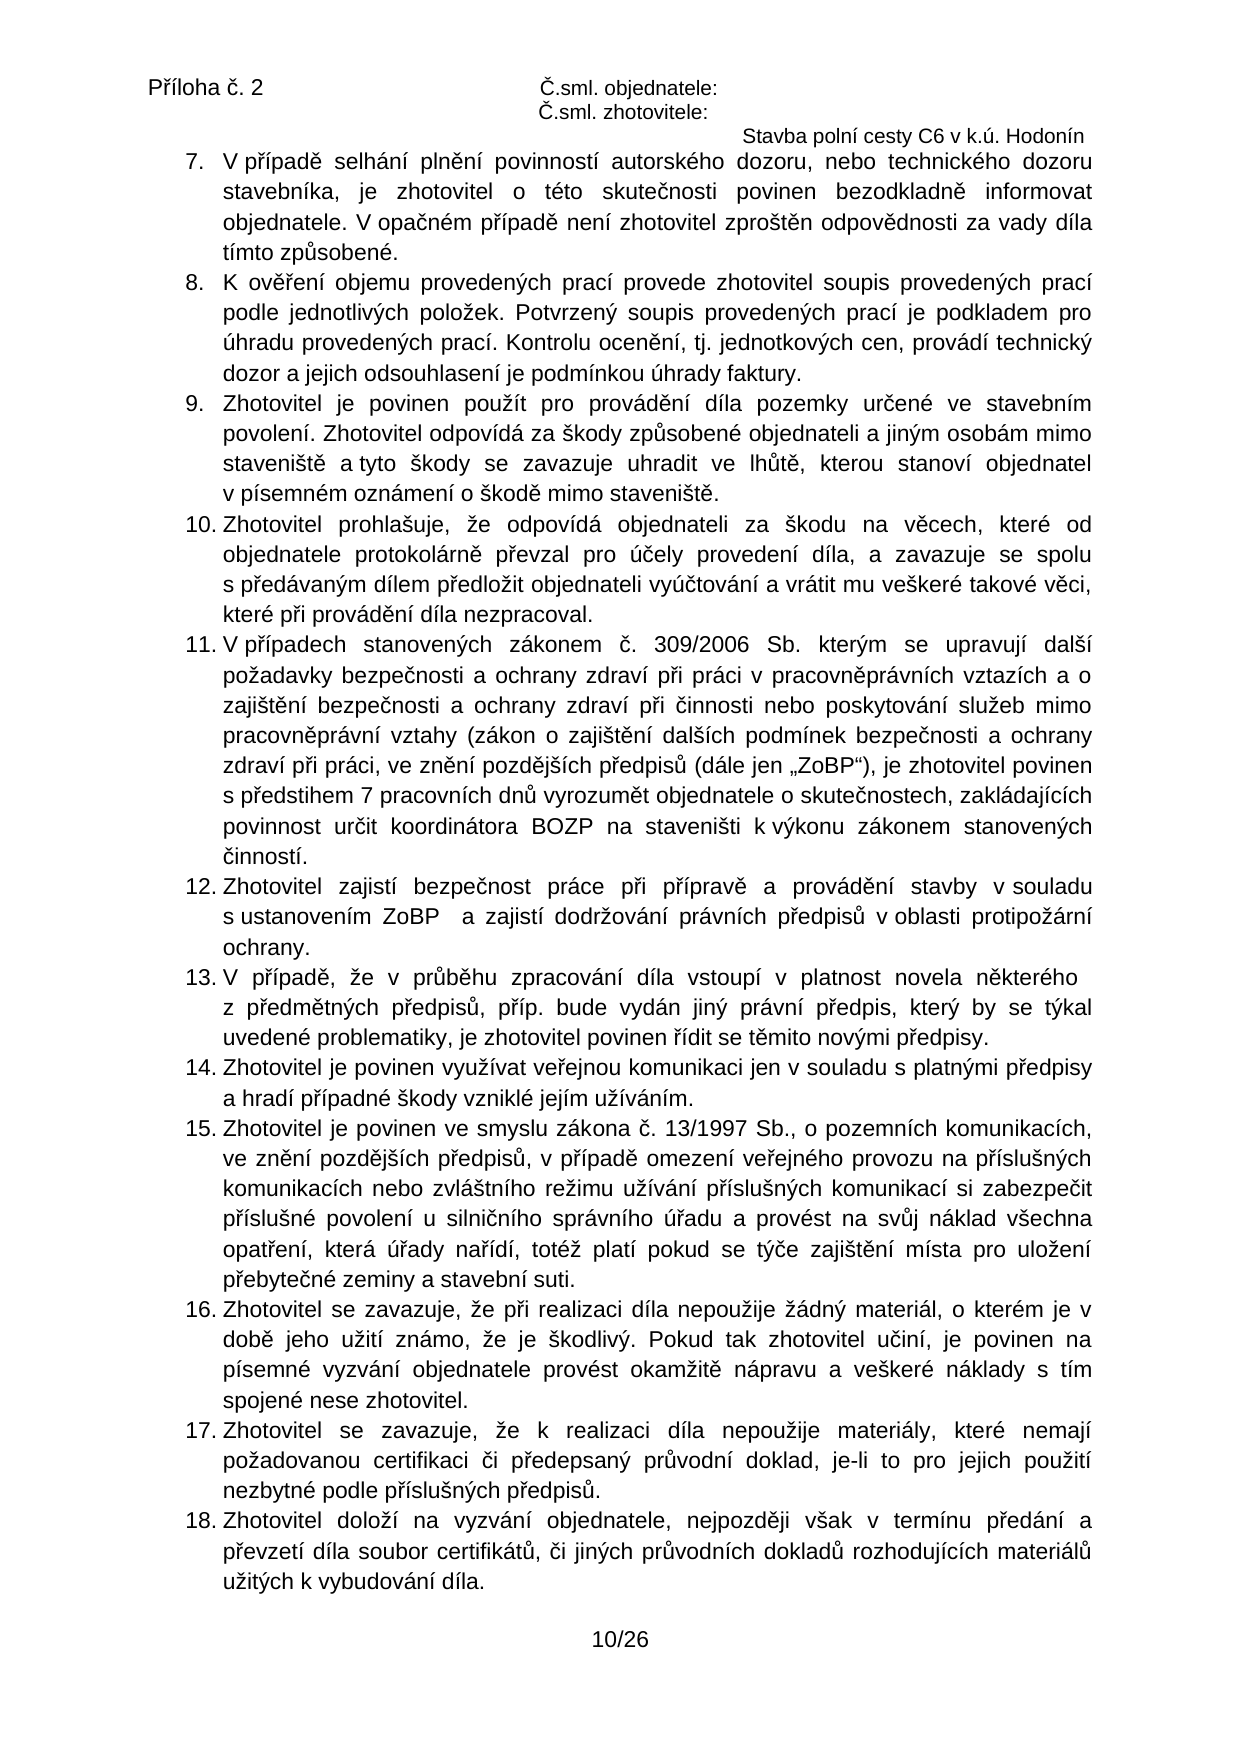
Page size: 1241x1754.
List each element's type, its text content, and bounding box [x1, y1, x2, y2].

list V případech stanovených zákonem č. 309/2006 Sb. kterým se upravují další požadavky bezpečnosti a ochrany zdraví při práci v pracovněprávních vztazích a o zajištění bezpečnosti a ochrany zdraví při činnosti nebo poskytování služeb mimo pracovněprávní vztahy (zákon o zajištění dalších podmínek bezpečnosti a ochrany zdraví při práci, ve znění pozdějších předpisů (dále jen „ZoBP“), je zhotovitel povinen s předstihem 7 pracovních dnů vyrozumět objednatele o skutečnostech, zakládajících povinnost určit koordinátora BOZP na staveništi k výkonu zákonem stanovených činností. [185, 631, 1093, 869]
list Zhotovitel je povinen použít pro provádění díla pozemky určené ve stavebním povolení. Zhotovitel odpovídá za škody způsobené objednateli a jiným osobám mimo staveniště a tyto škody se zavazuje uhradit ve lhůtě, kterou stanoví objednatel v písemném oznámení o škodě mimo staveniště. [185, 390, 1093, 507]
list Zhotovitel je povinen ve smyslu zákona č. 13/1997 Sb., o pozemních komunikacích, ve znění pozdějších předpisů, v případě omezení veřejného provozu na příslušných komunikacích nebo zvláštního režimu užívání příslušných komunikací si zabezpečit příslušné povolení u silničního správního úřadu a provést na svůj náklad všechna opatření, která úřady nařídí, totéž platí pokud se týče zajištění místa pro uložení přebytečné zeminy a stavební suti. [185, 1115, 1093, 1292]
list Zhotovitel zajistí bezpečnost práce při přípravě a provádění stavby v souladu s ustanovením ZoBP a zajistí dodržování právních předpisů v oblasti protipožární ochrany. [185, 873, 1093, 960]
list Zhotovitel je povinen využívat veřejnou komunikaci jen v souladu s platnými předpisy a hradí případné škody vzniklé jejím užíváním. [185, 1054, 1093, 1111]
list Zhotovitel doloží na vyzvání objednatele, nejpozději však v termínu předání a převzetí díla soubor certifikátů, či jiných průvodních dokladů rozhodujících materiálů užitých k vybudování díla. [185, 1507, 1093, 1594]
list V případě, že v průběhu zpracování díla vstoupí v platnost novela některého z předmětných předpisů, příp. bude vydán jiný právní předpis, který by se týkal uvedené problematiky, je zhotovitel povinen řídit se těmito novými předpisy. [185, 964, 1093, 1050]
list V případě selhání plnění povinností autorského dozoru, nebo technického dozoru stavebníka, je zhotovitel o této skutečnosti povinen bezodkladně informovat objednatele. V opačném případě není zhotovitel zproštěn odpovědnosti za vady díla tímto způsobené. [185, 148, 1093, 265]
list Zhotovitel prohlašuje, že odpovídá objednateli za škodu na věcech, které od objednatele protokolárně převzal pro účely provedení díla, a zavazuje se spolu s předávaným dílem předložit objednateli vyúčtování a vrátit mu veškeré takové věci, které při provádění díla nezpracoval. [185, 511, 1093, 627]
list Zhotovitel se zavazuje, že k realizaci díla nepoužije materiály, které nemají požadovanou certifikaci či předepsaný průvodní doklad, je-li to pro jejich použití nezbytné podle příslušných předpisů. [185, 1417, 1093, 1503]
list Zhotovitel se zavazuje, že při realizaci díla nepoužije žádný materiál, o kterém je v době jeho užití známo, že je škodlivý. Pokud tak zhotovitel učiní, je povinen na písemné vyzvání objednatele provést okamžitě nápravu a veškeré náklady s tím spojené nese zhotovitel. [185, 1296, 1093, 1413]
list K ověření objemu provedených prací provede zhotovitel soupis provedených prací podle jednotlivých položek. Potvrzený soupis provedených prací je podkladem pro úhradu provedených prací. Kontrolu ocenění, tj. jednotkových cen, provádí technický dozor a jejich odsouhlasení je podmínkou úhrady faktury. [185, 269, 1093, 386]
